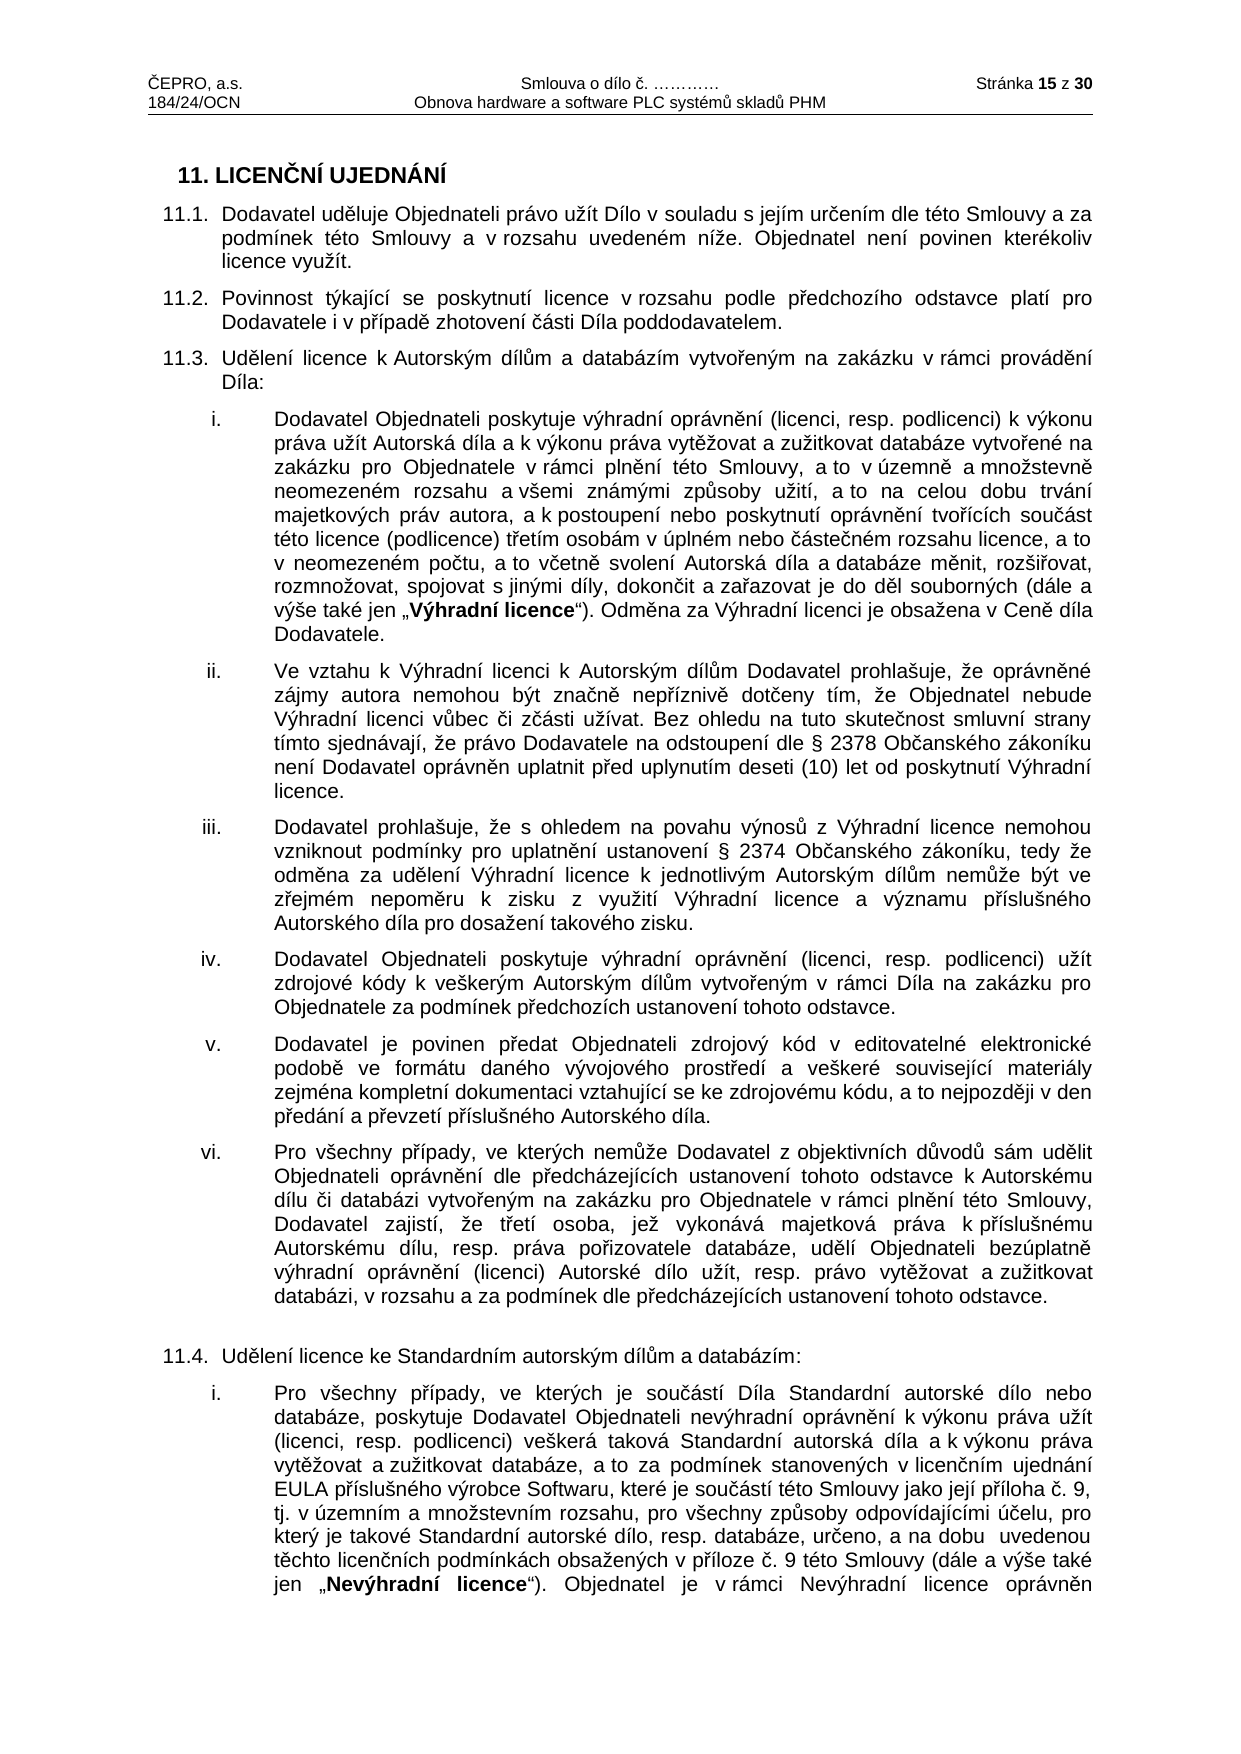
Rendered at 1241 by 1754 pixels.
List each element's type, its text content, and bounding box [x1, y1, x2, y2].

list Dodavatel je povinen předat Objednateli zdrojový kód v editovatelné elektronické podobě ve formátu daného vývojového prostředí a veškeré související materiály zejména kompletní dokumentaci vztahující se ke zdrojovému kódu, a to nejpozději v den předání a převzetí příslušného Autorského díla. [221, 1032, 1093, 1127]
subtitle licenční ujednání [177, 162, 1093, 189]
text Dodavatel uděluje Objednateli právo užít Dílo v souladu s jejím určením dle této Smlouvy a za podmínek této Smlouvy a v rozsahu uvedeném níže. Objednatel není povinen kterékoliv licence využít. [162, 201, 1093, 273]
list Ve vztahu k Výhradní licenci k Autorským dílům Dodavatel prohlašuje, že oprávněné zájmy autora nemohou být značně nepříznivě dotčeny tím, že Objednatel nebude Výhradní licenci vůbec či zčásti užívat. Bez ohledu na tuto skutečnost smluvní strany tímto sjednávají, že právo Dodavatele na odstoupení dle § 2378 Občanského zákoníku není Dodavatel oprávněn uplatnit před uplynutím deseti (10) let od poskytnutí Výhradní licence. [221, 659, 1093, 802]
list Pro všechny případy, ve kterých nemůže Dodavatel z objektivních důvodů sám udělit Objednateli oprávnění dle předcházejících ustanovení tohoto odstavce k Autorskému dílu či databázi vytvořeným na zakázku pro Objednatele v rámci plnění této Smlouvy, Dodavatel zajistí, že třetí osoba, jež vykonává majetková práva k příslušnému Autorskému dílu, resp. práva pořizovatele databáze, udělí Objednateli bezúplatně výhradní oprávnění (licenci) Autorské dílo užít, resp. právo vytěžovat a zužitkovat databázi, v rozsahu a za podmínek dle předcházejících ustanovení tohoto odstavce. [221, 1140, 1093, 1308]
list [221, 1381, 1093, 1596]
list Dodavatel prohlašuje, že s ohledem na povahu výnosů z Výhradní licence nemohou vzniknout podmínky pro uplatnění ustanovení § 2374 Občanského zákoníku, tedy že odměna za udělení Výhradní licence k jednotlivým Autorským dílům nemůže být ve zřejmém nepoměru k zisku z využití Výhradní licence a významu příslušného Autorského díla pro dosažení takového zisku. [221, 815, 1093, 935]
text Udělení licence ke Standardním autorským dílům a databázím: [162, 1344, 1093, 1368]
list Dodavatel Objednateli poskytuje výhradní oprávnění (licenci, resp. podlicenci) k výkonu práva užít Autorská díla a k výkonu práva vytěžovat a zužitkovat databáze vytvořené na zakázku pro Objednatele v rámci plnění této Smlouvy, a to v územně a množstevně neomezeném rozsahu a všemi známými způsoby užití, a to na celou dobu trvání majetkových práv autora, a k postoupení nebo poskytnutí oprávnění tvořících součást této licence (podlicence) třetím osobám v úplném nebo částečném rozsahu licence, a to v neomezeném počtu, a to včetně svolení Autorská díla a databáze měnit, rozšiřovat, rozmnožovat, spojovat s jinými díly, dokončit a zařazovat je do děl souborných (dále a výše také jen „Výhradní licence“). Odměna za Výhradní licenci je obsažena v Ceně díla Dodavatele. [221, 407, 1093, 646]
text Udělení licence k Autorským dílům a databázím vytvořeným na zakázku v rámci provádění Díla: [162, 346, 1093, 394]
list Dodavatel Objednateli poskytuje výhradní oprávnění (licenci, resp. podlicenci) užít zdrojové kódy k veškerým Autorským dílům vytvořeným v rámci Díla na zakázku pro Objednatele za podmínek předchozích ustanovení tohoto odstavce. [221, 947, 1093, 1019]
text Povinnost týkající se poskytnutí licence v rozsahu podle předchozího odstavce platí pro Dodavatele i v případě zhotovení části Díla poddodavatelem. [162, 286, 1093, 334]
